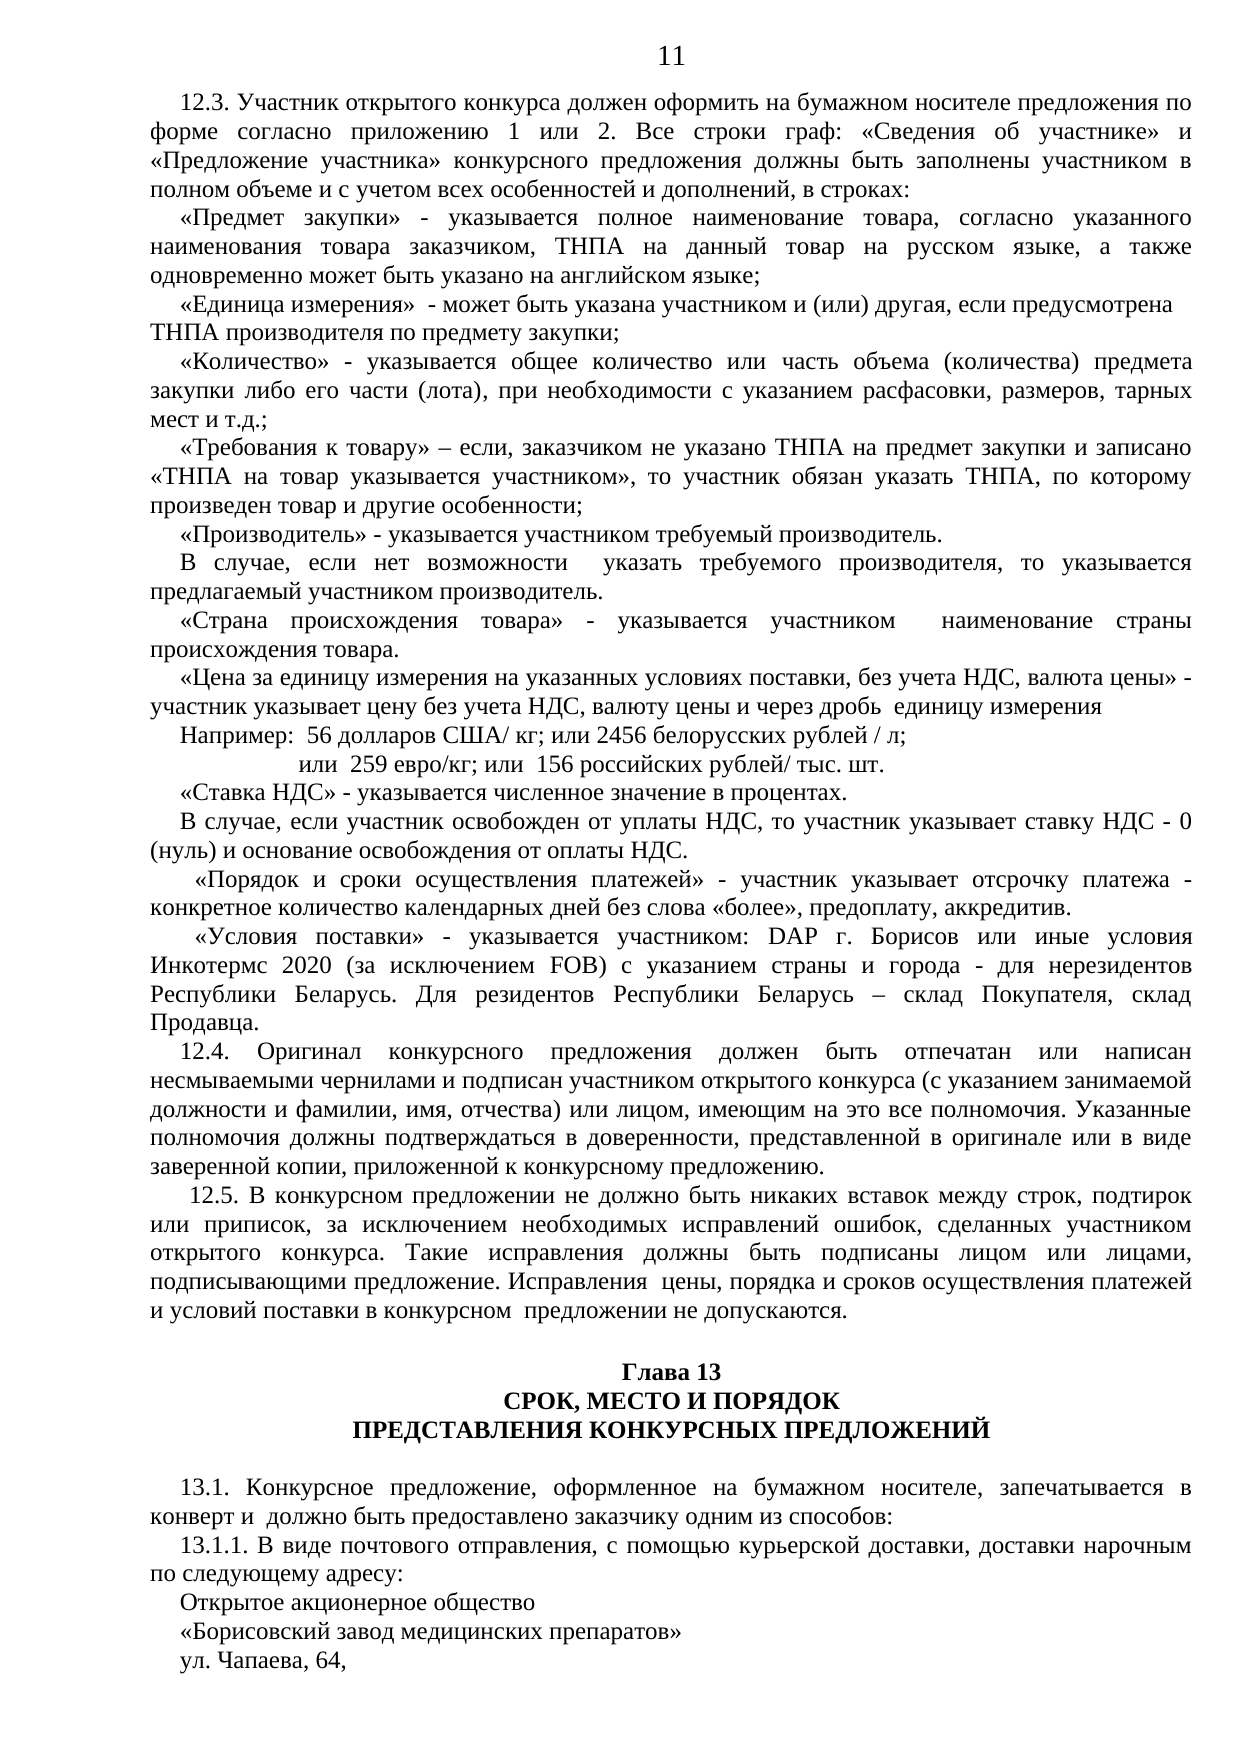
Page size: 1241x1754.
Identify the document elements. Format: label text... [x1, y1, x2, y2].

text «Предмет закупки» - указывается полное наименование товара, согласно указанного наименования товара заказчиком, ТНПА на данный товар на русском языке, а также одновременно может быть указано на английском языке; [150, 202, 1193, 289]
text «Страна происхождения товара» - указывается участником наименование страны происхождения товара. [150, 605, 1193, 662]
text «Требования к товару» – если, заказчиком не указано ТНПА на предмет закупки и записано «ТНПА на товар указывается участником», то участник обязан указать ТНПА, по которому произведен товар и другие особенности; [150, 432, 1193, 519]
text 12.3. Участник открытого конкурса должен оформить на бумажном носителе предложения по форме согласно приложению 1 или 2. Все строки граф: «Сведения об участнике» и «Предложение участника» конкурсного предложения должны быть заполнены участником в полном объеме и с учетом всех особенностей и дополнений, в строках: [150, 87, 1193, 202]
text 12.4. Оригинал конкурсного предложения должен быть отпечатан или написан несмываемыми чернилами и подписан участником открытого конкурса (с указанием занимаемой должности и фамилии, имя, отчества) или лицом, имеющим на это все полномочия. Указанные полномочия должны подтверждаться в доверенности, представленной в оригинале или в виде заверенной копии, приложенной к конкурсному предложению. [150, 1036, 1193, 1180]
text 13.1.1. В виде почтового отправления, с помощью курьерской доставки, доставки нарочным по следующему адресу: [150, 1530, 1193, 1587]
text «Производитель» - указывается участником требуемый производитель. [150, 519, 1193, 547]
text 12.5. В конкурсном предложении не должно быть никаких вставок между строк, подтирок или приписок, за исключением необходимых исправлений ошибок, сделанных участником открытого конкурса. Такие исправления должны быть подписаны лицом или лицами, подписывающими предложение. Исправления цены, порядка и сроков осуществления платежей и условий поставки в конкурсном предложении не допускаются. [150, 1180, 1193, 1324]
text «Условия поставки» - указывается участником: DAP г. Борисов или иные условия Инкотермс 2020 (за исключением FOB) с указанием страны и города - для нерезидентов Республики Беларусь. Для резидентов Республики Беларусь – склад Покупателя, склад Продавца. [150, 921, 1193, 1036]
text СРОК, МЕСТО И ПОРЯДОК [150, 1386, 1193, 1415]
text «Цена за единицу измерения на указанных условиях поставки, без учета НДС, валюта цены» - участник указывает цену без учета НДС, валюту цены и через дробь единицу измерения [150, 662, 1193, 720]
text «Борисовский завод медицинских препаратов» [150, 1616, 1193, 1645]
text Открытое акционерное общество [150, 1587, 1193, 1616]
text «Единица измерения» - может быть указана участником и (или) другая, если предусмотрена ТНПА производителя по предмету закупки; [150, 289, 1193, 346]
text или 259 евро/кг; или 156 российских рублей/ тыс. шт. [150, 749, 1193, 777]
text В случае, если участник освобожден от уплаты НДС, то участник указывает ставку НДС - 0 (нуль) и основание освобождения от оплаты НДС. [150, 806, 1193, 864]
text «Количество» - указывается общее количество или часть объема (количества) предмета закупки либо его части (лота), при необходимости с указанием расфасовки, размеров, тарных мест и т.д.; [150, 346, 1193, 432]
text В случае, если нет возможности указать требуемого производителя, то указывается предлагаемый участником производитель. [150, 547, 1193, 605]
text Например: 56 долларов США/ кг; или 2456 белорусских рублей / л; [150, 720, 1193, 749]
text «Ставка НДС» - указывается численное значение в процентах. [150, 777, 1193, 806]
text ул. Чапаева, 64, [150, 1645, 1193, 1673]
text ПРЕДСТАВЛЕНИЯ КОНКУРСНЫХ ПРЕДЛОЖЕНИЙ [150, 1415, 1193, 1443]
text 13.1. Конкурсное предложение, оформленное на бумажном носителе, запечатывается в конверт и должно быть предоставлено заказчику одним из способов: [150, 1472, 1193, 1530]
text «Порядок и сроки осуществления платежей» - участник указывает отсрочку платежа - конкретное количество календарных дней без слова «более», предоплату, аккредитив. [150, 864, 1193, 921]
text Глава 13 [150, 1357, 1193, 1386]
